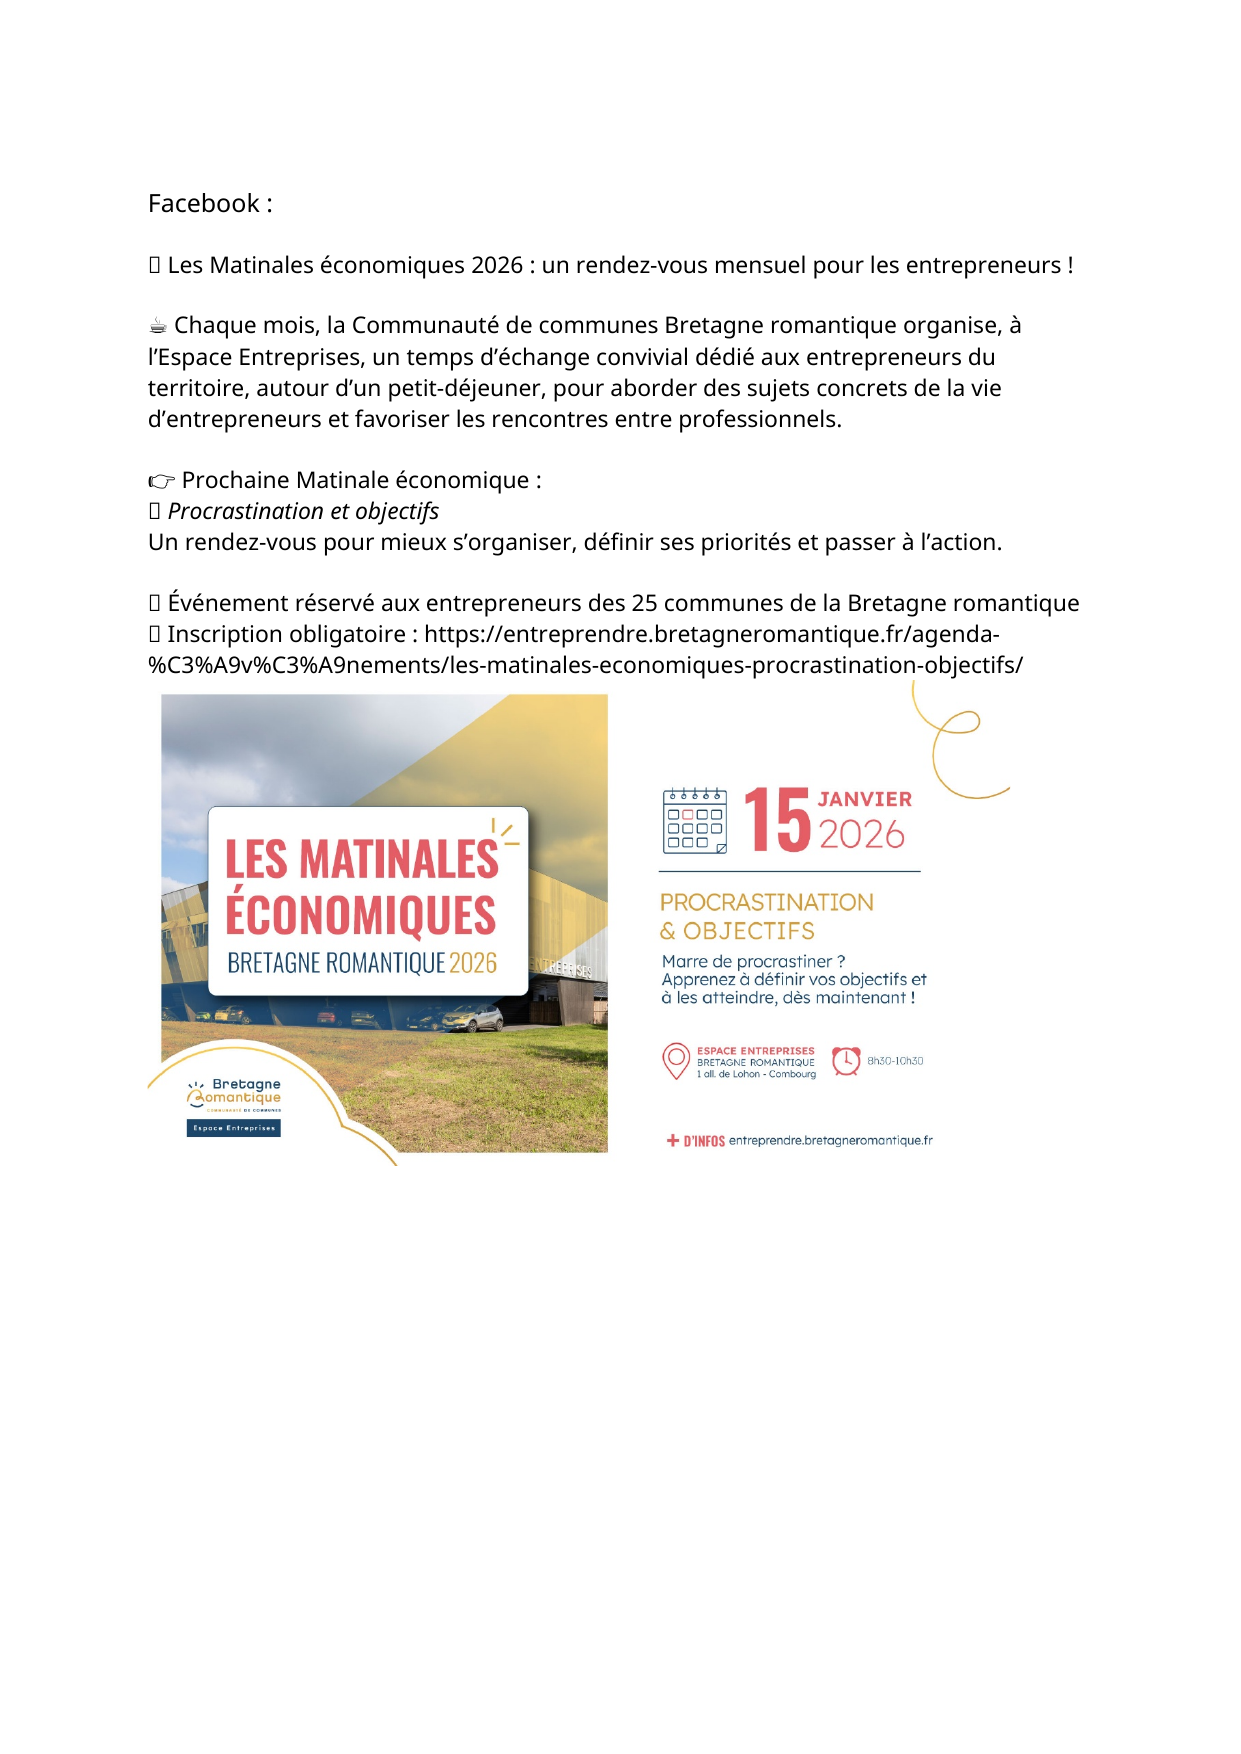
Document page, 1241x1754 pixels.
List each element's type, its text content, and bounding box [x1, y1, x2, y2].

picture [147, 680, 1010, 1166]
text ☕ Chaque mois, la Communauté de communes Bretagne romantique organise, à l’Espace Entreprises, un temps d’échange convivial dédié aux entrepreneurs du territoire, autour d’un petit-déjeuner, pour aborder des sujets concrets de la vie d’entrepreneurs et favoriser les rencontres entre professionnels. [148, 309, 1093, 434]
text 👉 Prochaine Matinale économique : 🧠 Procrastination et objectifs Un rendez-vous pour mieux s’organiser, définir ses priorités et passer à l’action. [148, 464, 1093, 557]
text 📅 Les Matinales économiques 2026 : un rendez-vous mensuel pour les entrepreneurs ! [148, 249, 1093, 280]
subtitle Facebook : [148, 186, 1093, 220]
